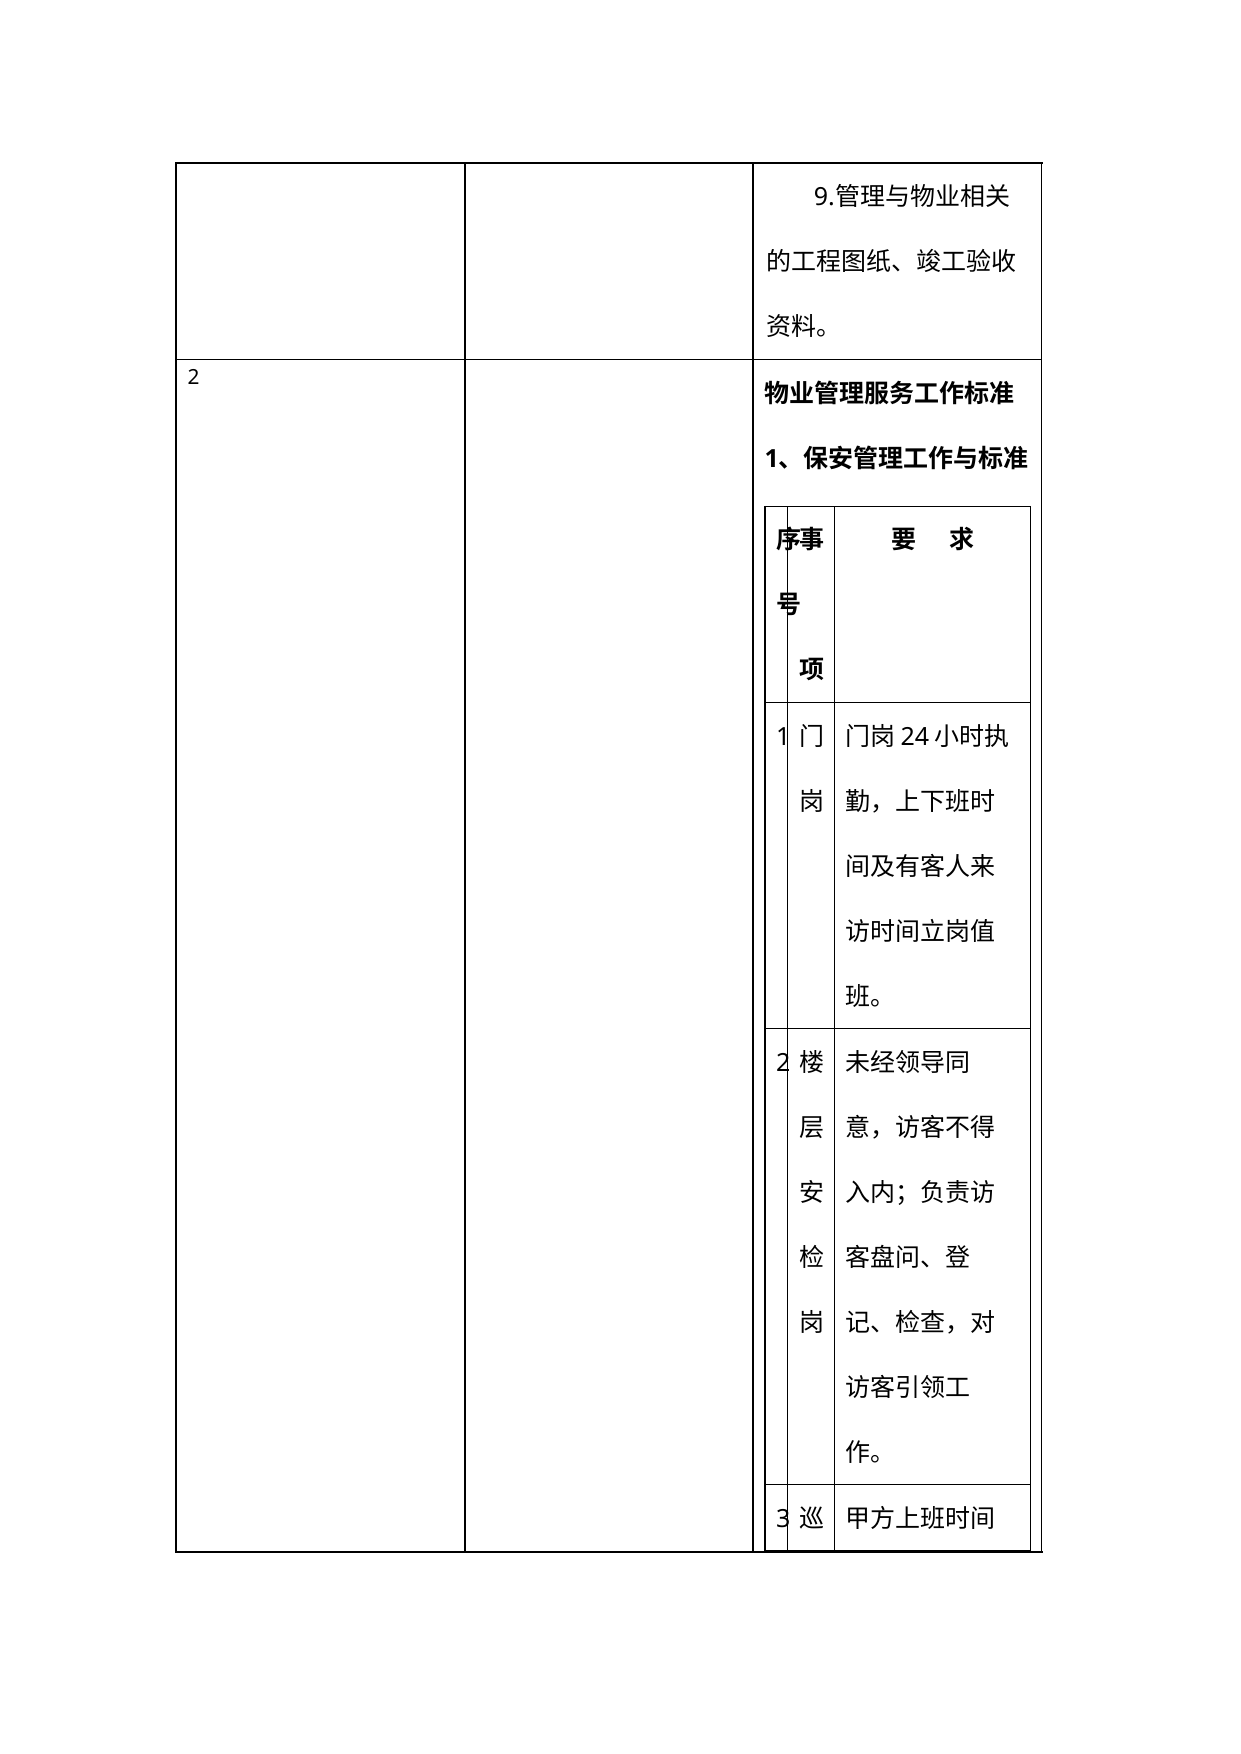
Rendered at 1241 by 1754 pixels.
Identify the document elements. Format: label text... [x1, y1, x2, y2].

table_cell 1 [177, 164, 464, 358]
table_cell 物业管理服务工作标准 1、保安管理工作与标准 2、保洁工作频次及标准 3、绿化工作频次及标准 （1）草坪管理 (2)绿篱管理 (3)花木管理 4、会议服务标准 5.公共设施设备运行及维护管理工作与标准 6.四害消杀工作及标准 [754, 360, 1041, 1551]
table_cell [466, 360, 752, 1551]
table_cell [754, 164, 1041, 358]
table_cell [466, 164, 752, 358]
table_cell 2 [177, 360, 464, 1551]
